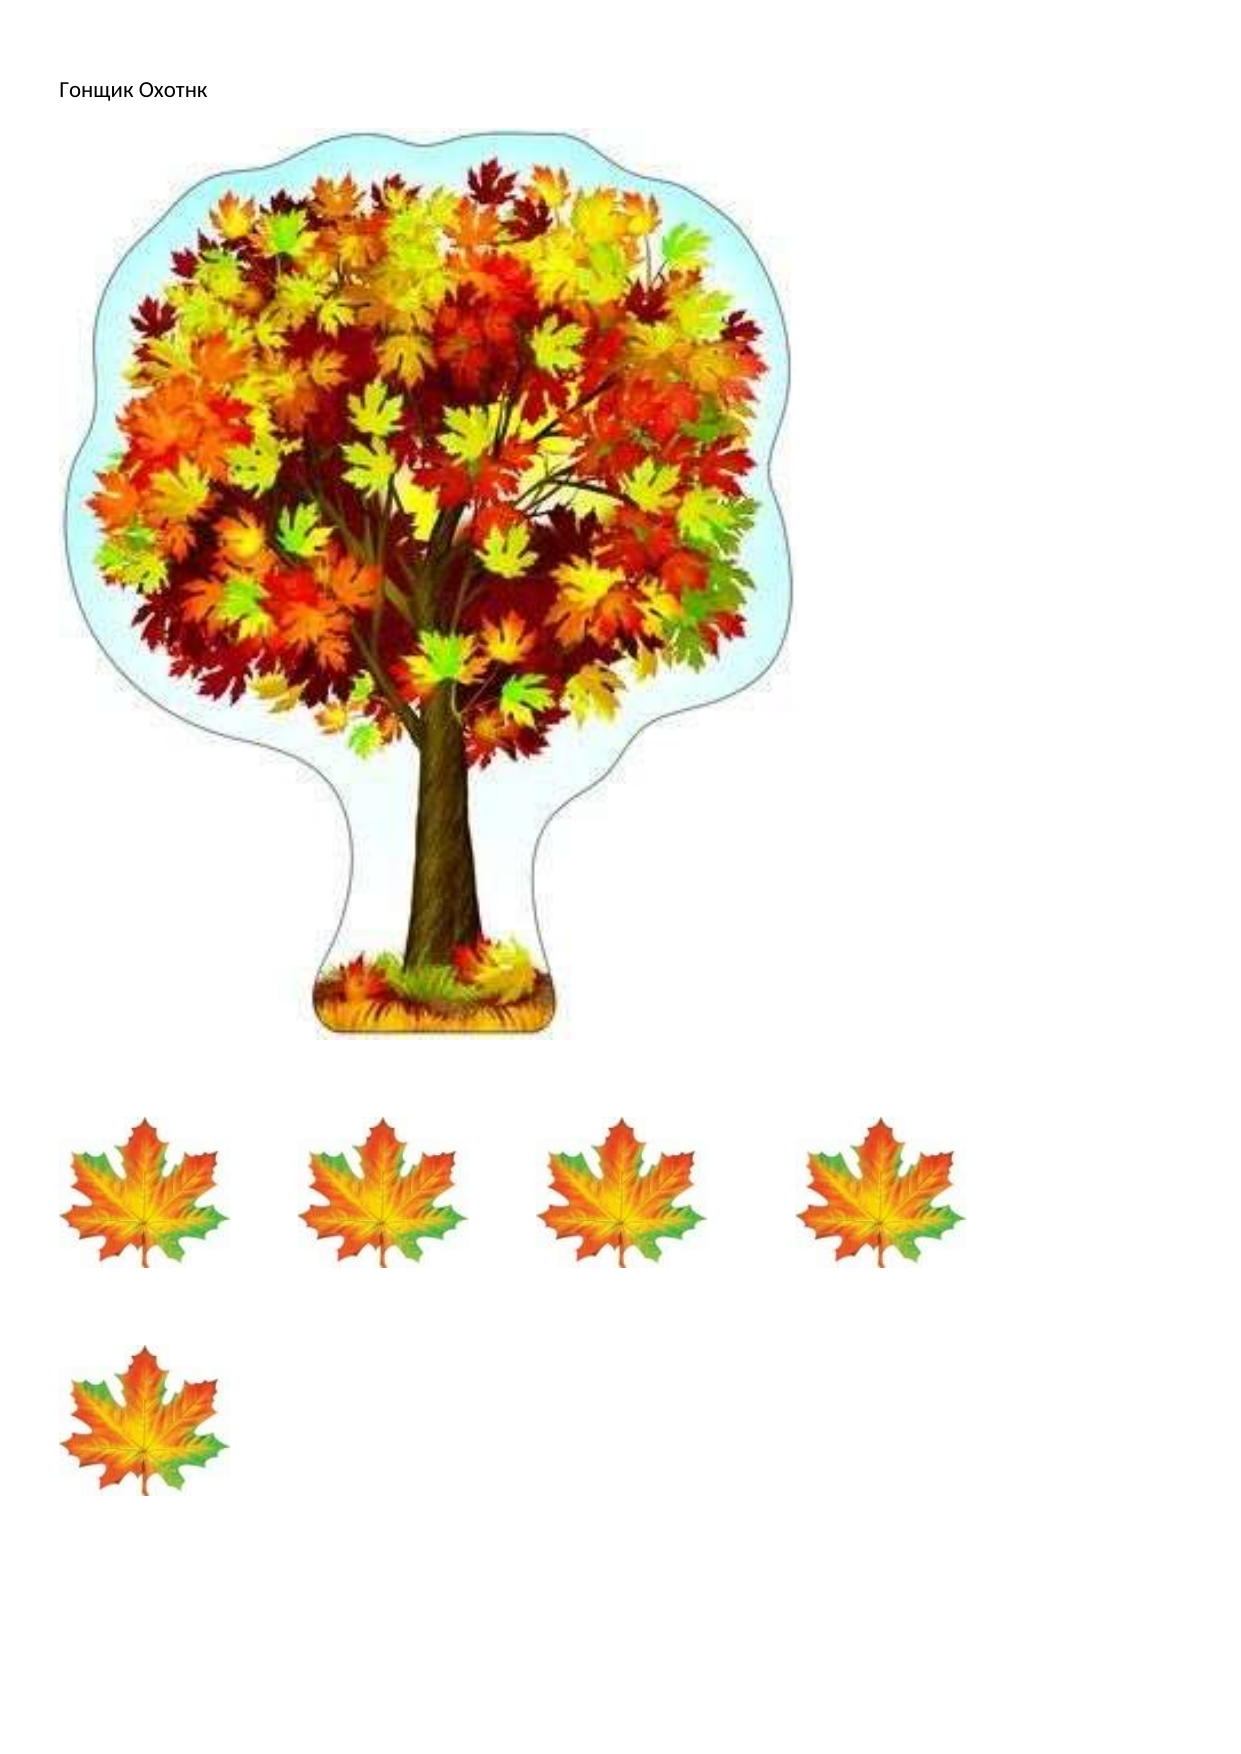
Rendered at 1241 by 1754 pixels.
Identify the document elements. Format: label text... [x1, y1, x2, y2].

picture [59, 1345, 231, 1496]
text Гонщик Охотнк [59, 75, 1196, 103]
picture [536, 1117, 708, 1268]
picture [795, 1117, 967, 1268]
picture [297, 1117, 469, 1268]
picture [59, 128, 798, 1040]
picture [59, 1117, 231, 1268]
